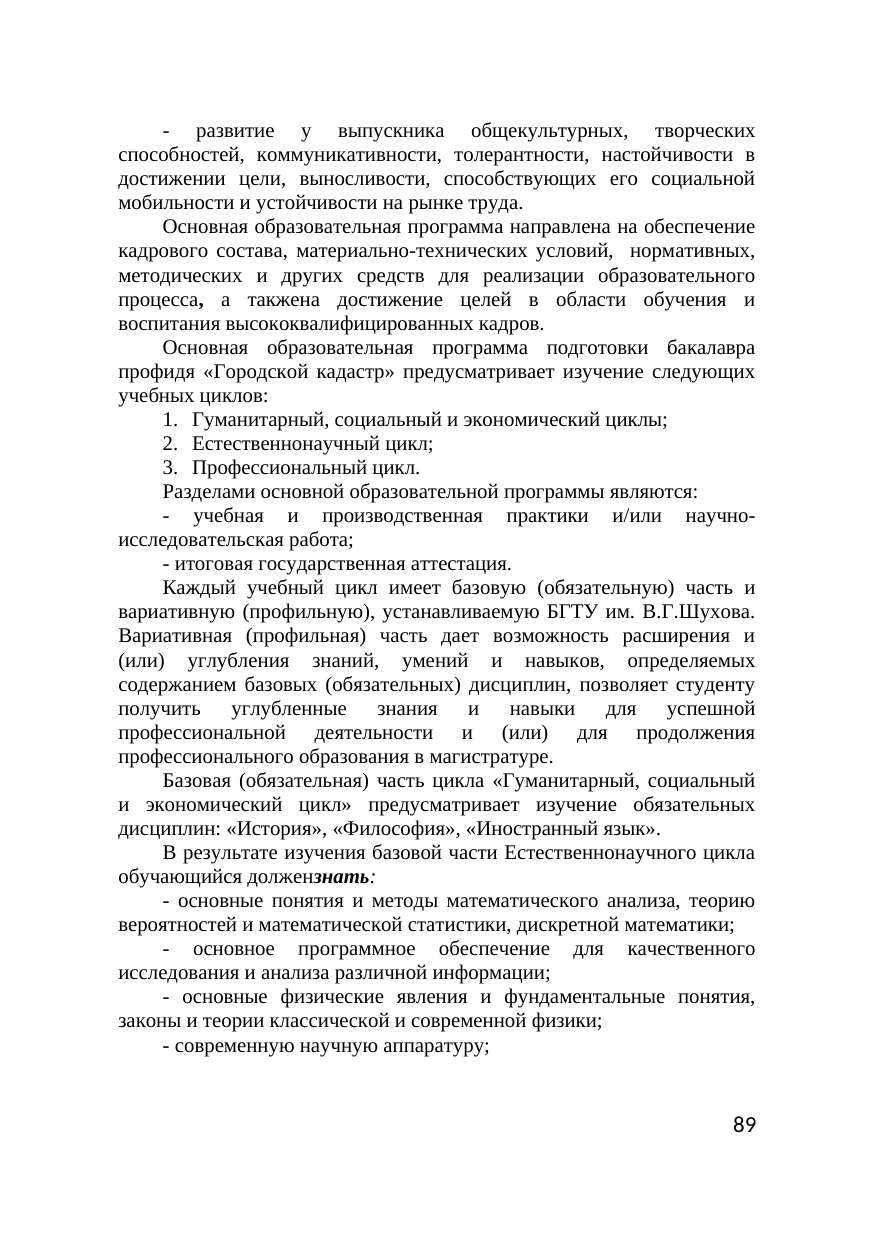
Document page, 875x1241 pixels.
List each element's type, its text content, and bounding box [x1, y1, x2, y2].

text Основная образовательная программа направлена на обеспечение кадрового состава, материально-технических условий, нормативных, методических и других средств для реализации образовательного процесса, а такжена достижение целей в области обучения и воспитания высококвалифицированных кадров. [118, 214, 756, 335]
text - учебная и производственная практики и/или научно-исследовательская работа; [118, 503, 756, 551]
list Гуманитарный, социальный и экономический циклы; [118, 407, 756, 431]
text - развитие у выпускника общекультурных, творческих способностей, коммуникативности, толерантности, настойчивости в достижении цели, выносливости, способствующих его социальной мобильности и устойчивости на рынке труда. [118, 118, 756, 214]
text Основная образовательная программа подготовки бакалавра профидя «Городской кадастр» предусматривает изучение следующих учебных циклов: [118, 335, 756, 407]
text Каждый учебный цикл имеет базовую (обязательную) часть и вариативную (профильную), устанавливаемую БГТУ им. В.Г.Шухова. Вариативная (профильная) часть дает возможность расширения и (или) углубления знаний, умений и навыков, определяемых содержанием базовых (обязательных) дисциплин, позволяет студенту получить углубленные знания и навыки для успешной профессиональной деятельности и (или) для продолжения профессионального образования в магистратуре. [118, 575, 756, 768]
text Разделами основной образовательной программы являются: [118, 479, 756, 503]
text В результате изучения базовой части Естественнонаучного цикла обучающийся должензнать: [118, 840, 756, 888]
list Профессиональный цикл. [118, 455, 756, 479]
text - основные физические явления и фундаментальные понятия, законы и теории классической и современной физики; [118, 984, 756, 1032]
text - основные понятия и методы математического анализа, теорию вероятностей и математической статистики, дискретной математики; [118, 888, 756, 936]
text - итоговая государственная аттестация. [118, 551, 756, 575]
text Базовая (обязательная) часть цикла «Гуманитарный, социальный и экономический цикл» предусматривает изучение обязательных дисциплин: «История», «Философия», «Иностранный язык». [118, 768, 756, 840]
text - современную научную аппаратуру; [118, 1032, 756, 1057]
text - основное программное обеспечение для качественного исследования и анализа различной информации; [118, 936, 756, 984]
list Естественнонаучный цикл; [118, 431, 756, 455]
